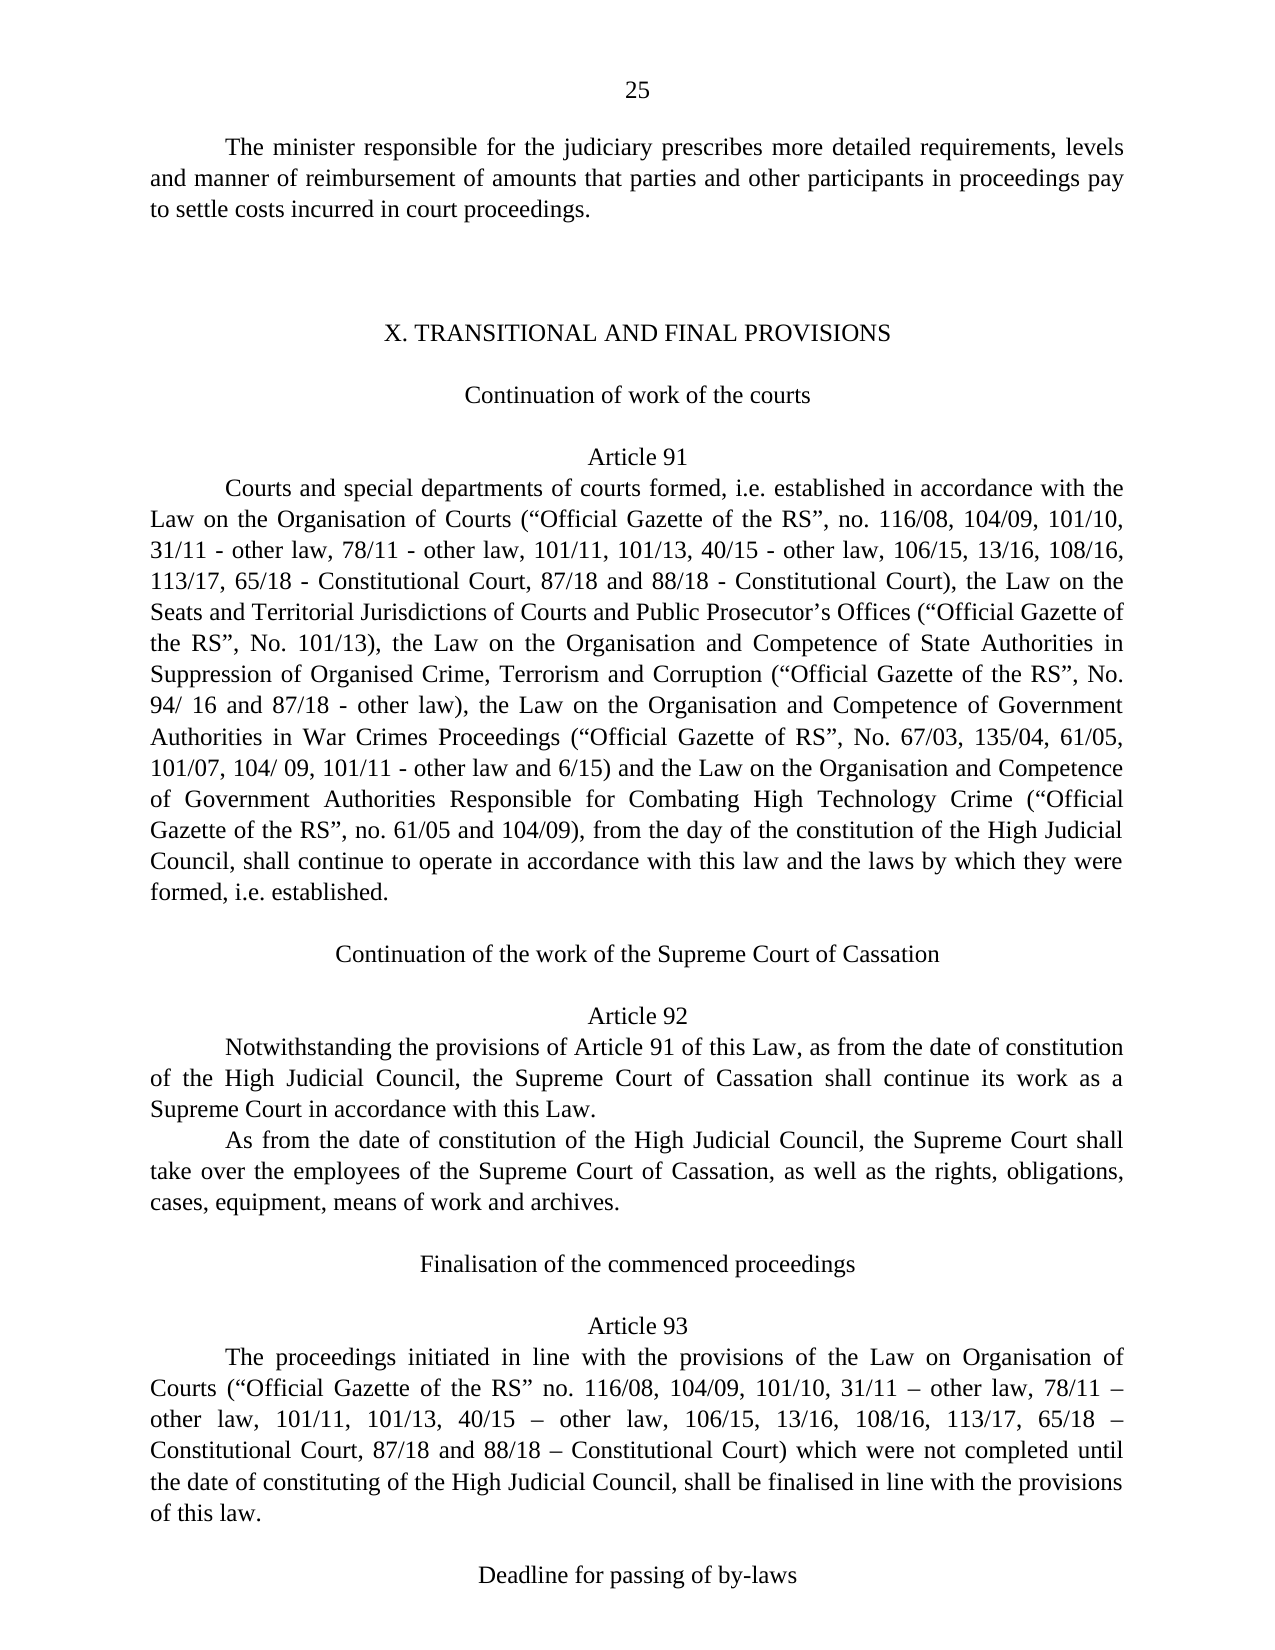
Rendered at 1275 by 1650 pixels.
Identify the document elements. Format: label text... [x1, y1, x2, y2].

text Finalisation of the commenced proceedings [150, 1249, 1125, 1278]
text Article 93 [150, 1311, 1125, 1340]
text Article 91 [150, 442, 1125, 471]
text The proceedings initiated in line with the provisions of the Law on Organisation of Courts (“Official Gazette of the RS” no. 116/08, 104/09, 101/10, 31/11 – other law, 78/11 – other law, 101/11, 101/13, 40/15 – other law, 106/15, 13/16, 108/16, 113/17, 65/18 – Constitutional Court, 87/18 and 88/18 – Constitutional Court) which were not completed until the date of constituting of the High Judicial Council, shall be finalised in line with the provisions of this law. [150, 1342, 1125, 1526]
text Notwithstanding the provisions of Article 91 of this Law, as from the date of constitution of the High Judicial Council, the Supreme Court of Cassation shall continue its work as a Supreme Court in accordance with this Law. [150, 1032, 1125, 1123]
text Article 92 [150, 1001, 1125, 1030]
text Deadline for passing of by-laws [150, 1560, 1125, 1588]
text The minister responsible for the judiciary prescribes more detailed requirements, levels and manner of reimbursement of amounts that parties and other participants in proceedings pay to settle costs incurred in court proceedings. [150, 132, 1125, 223]
text Continuation of work of the courts [150, 380, 1125, 409]
text As from the date of constitution of the High Judicial Council, the Supreme Court shall take over the employees of the Supreme Court of Cassation, as well as the rights, obligations, cases, equipment, means of work and archives. [150, 1125, 1125, 1216]
text Continuation of the work of the Supreme Court of Cassation [150, 939, 1125, 968]
text Courts and special departments of courts formed, i.e. established in accordance with the Law on the Organisation of Courts (“Official Gazette of the RS”, no. 116/08, 104/09, 101/10, 31/11 - other law, 78/11 - other law, 101/11, 101/13, 40/15 - other law, 106/15, 13/16, 108/16, 113/17, 65/18 - Constitutional Court, 87/18 and 88/18 - Constitutional Court), the Law on the Seats and Territorial Jurisdictions of Courts and Public Prosecutor’s Offices (“Official Gazette of the RS”, No. 101/13), the Law on the Organisation and Competence of State Authorities in Suppression of Organised Crime, Terrorism and Corruption (“Official Gazette of the RS”, No. 94/ 16 and 87/18 - other law), the Law on the Organisation and Competence of Government Authorities in War Crimes Proceedings (“Official Gazette of RS”, No. 67/03, 135/04, 61/05, 101/07, 104/ 09, 101/11 - other law and 6/15) and the Law on the Organisation and Competence of Government Authorities Responsible for Combating High Technology Crime (“Official Gazette of the RS”, no. 61/05 and 104/09), from the day of the constitution of the High Judicial Council, shall continue to operate in accordance with this law and the laws by which they were formed, i.e. established. [150, 473, 1125, 906]
text X. TRANSITIONAL AND FINAL PROVISIONS [150, 318, 1125, 347]
